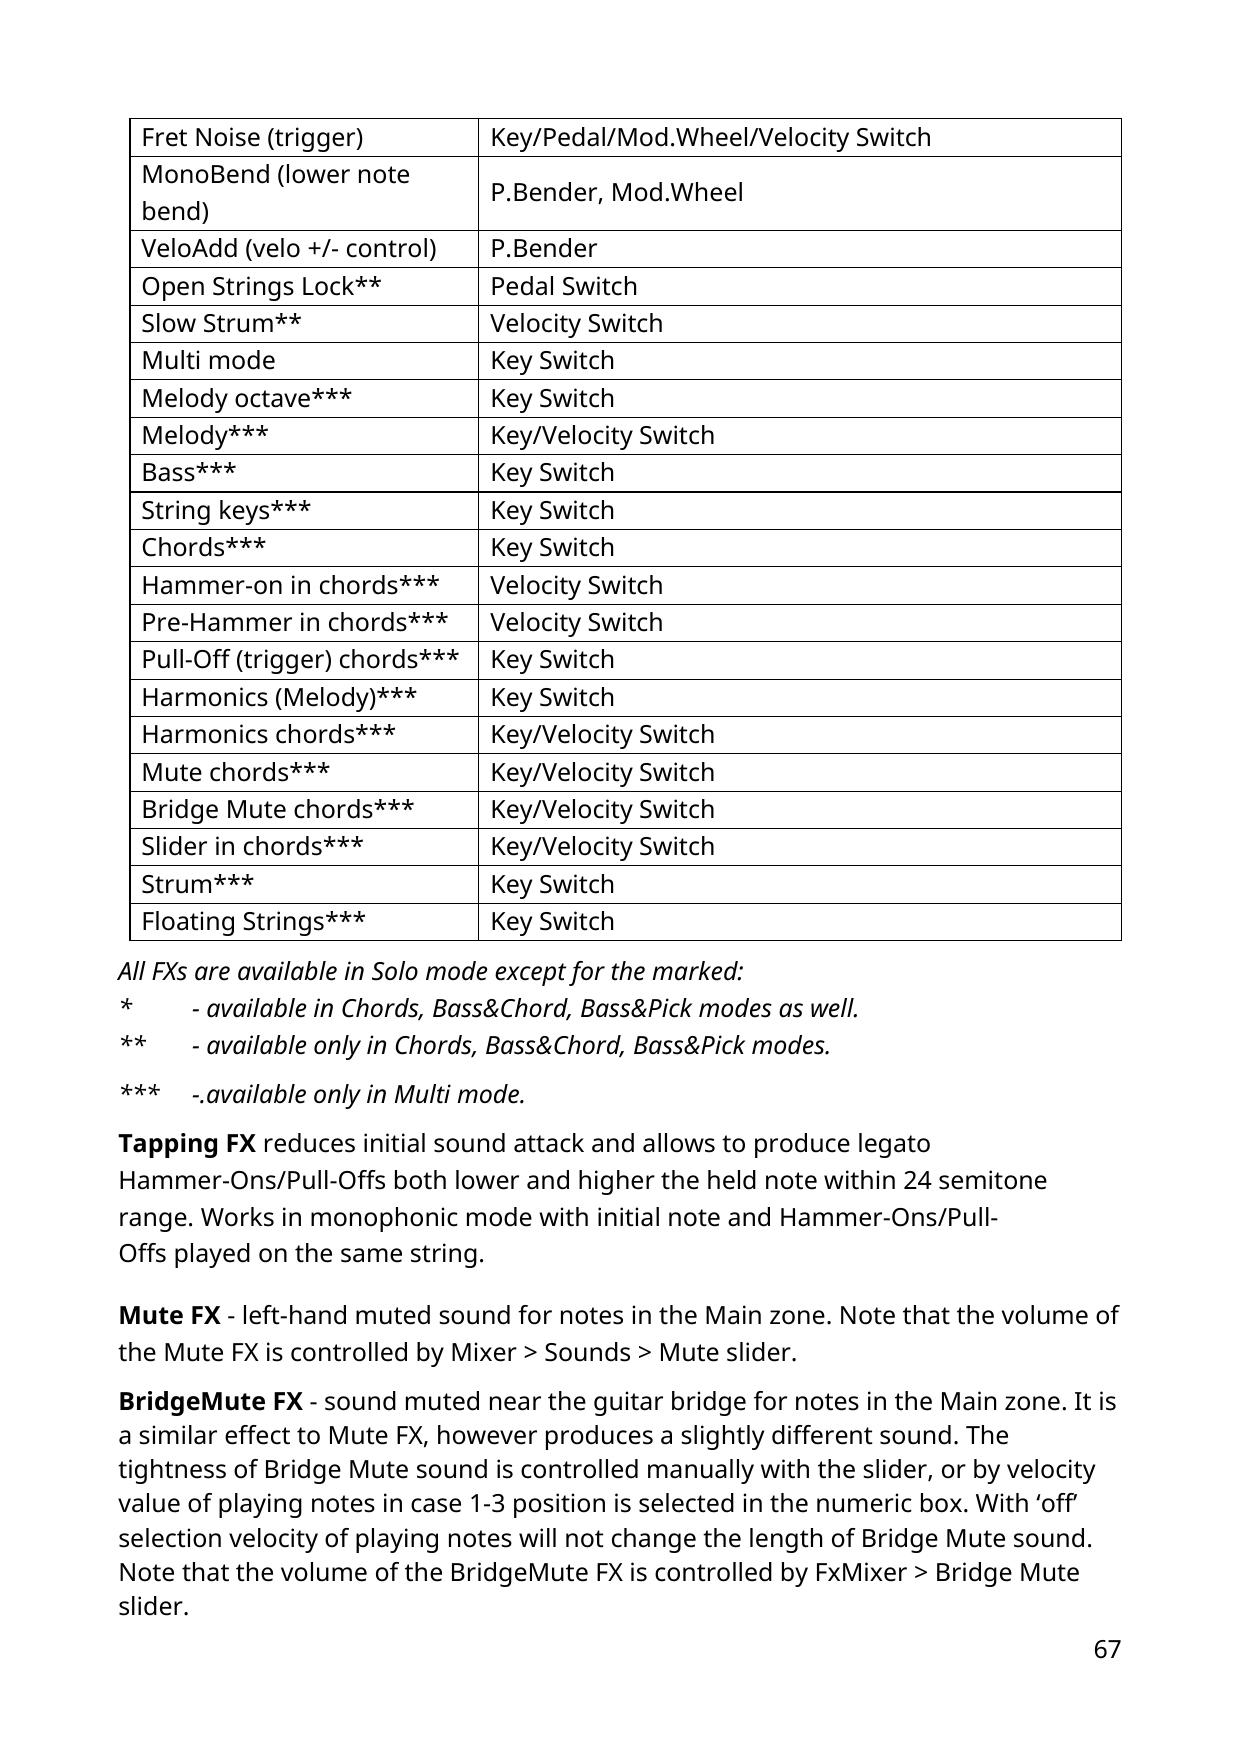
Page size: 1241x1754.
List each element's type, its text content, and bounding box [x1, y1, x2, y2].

table_cell Bass*** [131, 455, 478, 491]
text Mute FX - left-hand muted sound for notes in the Main zone. Note that the volume of the Mute FX is controlled by Mixer > Sounds > Mute slider. [118, 1298, 1122, 1369]
table_cell Slow Strum** [131, 306, 478, 342]
table_cell Mute chords*** [131, 754, 478, 791]
table_cell Slider in chords*** [131, 829, 478, 865]
table_cell Pedal Switch [479, 268, 1121, 304]
table_cell Pre-Hammer in chords*** [131, 605, 478, 641]
table_cell Key Switch [479, 680, 1121, 716]
table_cell Chords*** [131, 530, 478, 566]
table_cell P.Bender [479, 231, 1121, 267]
table_cell Floating Strings*** [131, 904, 478, 940]
table_cell Velocity Switch [479, 605, 1121, 641]
table_cell Key/Velocity Switch [479, 792, 1121, 828]
table_cell Key/Pedal/Mod.Wheel/Velocity Switch [479, 119, 1121, 156]
table_cell String keys*** [131, 493, 478, 529]
table_cell P.Bender, Mod.Wheel [479, 157, 1121, 230]
table_cell Hammer-on in chords*** [131, 567, 478, 604]
table_cell Key Switch [479, 866, 1121, 903]
text *** -.available only in Multi mode. [118, 1077, 1122, 1111]
table_cell Multi mode [131, 343, 478, 379]
text All FXs are available in Solo mode except for the marked: * - available in Chords, Bass&Chord, Bass&Pick modes as well. ** - available only in Chords, Bass&Chord, Bass&Pick modes. [118, 954, 1122, 1061]
table_cell Harmonics (Melody)*** [131, 680, 478, 716]
table_cell Bridge Mute chords*** [131, 792, 478, 828]
table_cell Velocity Switch [479, 306, 1121, 342]
table_cell Key Switch [479, 343, 1121, 379]
table_cell Velocity Switch [479, 567, 1121, 604]
table_cell VeloAdd (velo +/- control) [131, 231, 478, 267]
table_cell Harmonics chords*** [131, 717, 478, 753]
table_cell Key Switch [479, 904, 1121, 940]
text BridgeMute FX - sound muted near the guitar bridge for notes in the Main zone. It is a similar effect to Mute FX, however produces a slightly different sound. The tightness of Bridge Mute sound is controlled manually with the slider, or by velocity value of playing notes in case 1-3 position is selected in the numeric box. With ‘off’ selection velocity of playing notes will not change the length of Bridge Mute sound. Note that the volume of the BridgeMute FX is controlled by FxMixer > Bridge Mute slider. [118, 1384, 1122, 1622]
table_cell Key/Velocity Switch [479, 829, 1121, 865]
table_cell Melody octave*** [131, 380, 478, 417]
table_cell Key/Velocity Switch [479, 418, 1121, 454]
table_cell Key Switch [479, 642, 1121, 678]
table_cell Open Strings Lock** [131, 268, 478, 304]
table_cell Key Switch [479, 530, 1121, 566]
table_cell MonoBend (lower note bend) [131, 157, 478, 230]
table_cell Strum*** [131, 866, 478, 903]
table_cell Melody*** [131, 418, 478, 454]
table_cell Key/Velocity Switch [479, 754, 1121, 791]
table_cell Key Switch [479, 380, 1121, 417]
table_cell Key/Velocity Switch [479, 717, 1121, 753]
table_cell Key Switch [479, 493, 1121, 529]
text Tapping FX reduces initial sound attack and allows to produce legato Hammer-Ons/Pull-Offs both lower and higher the held note within 24 semitone range. Works in monophonic mode with initial note and Hammer-Ons/Pull-Offs played on the same string. [118, 1126, 1122, 1270]
table_cell Fret Noise (trigger) [131, 119, 478, 156]
table_cell Key Switch [479, 455, 1121, 491]
table_cell Pull-Off (trigger) chords*** [131, 642, 478, 678]
